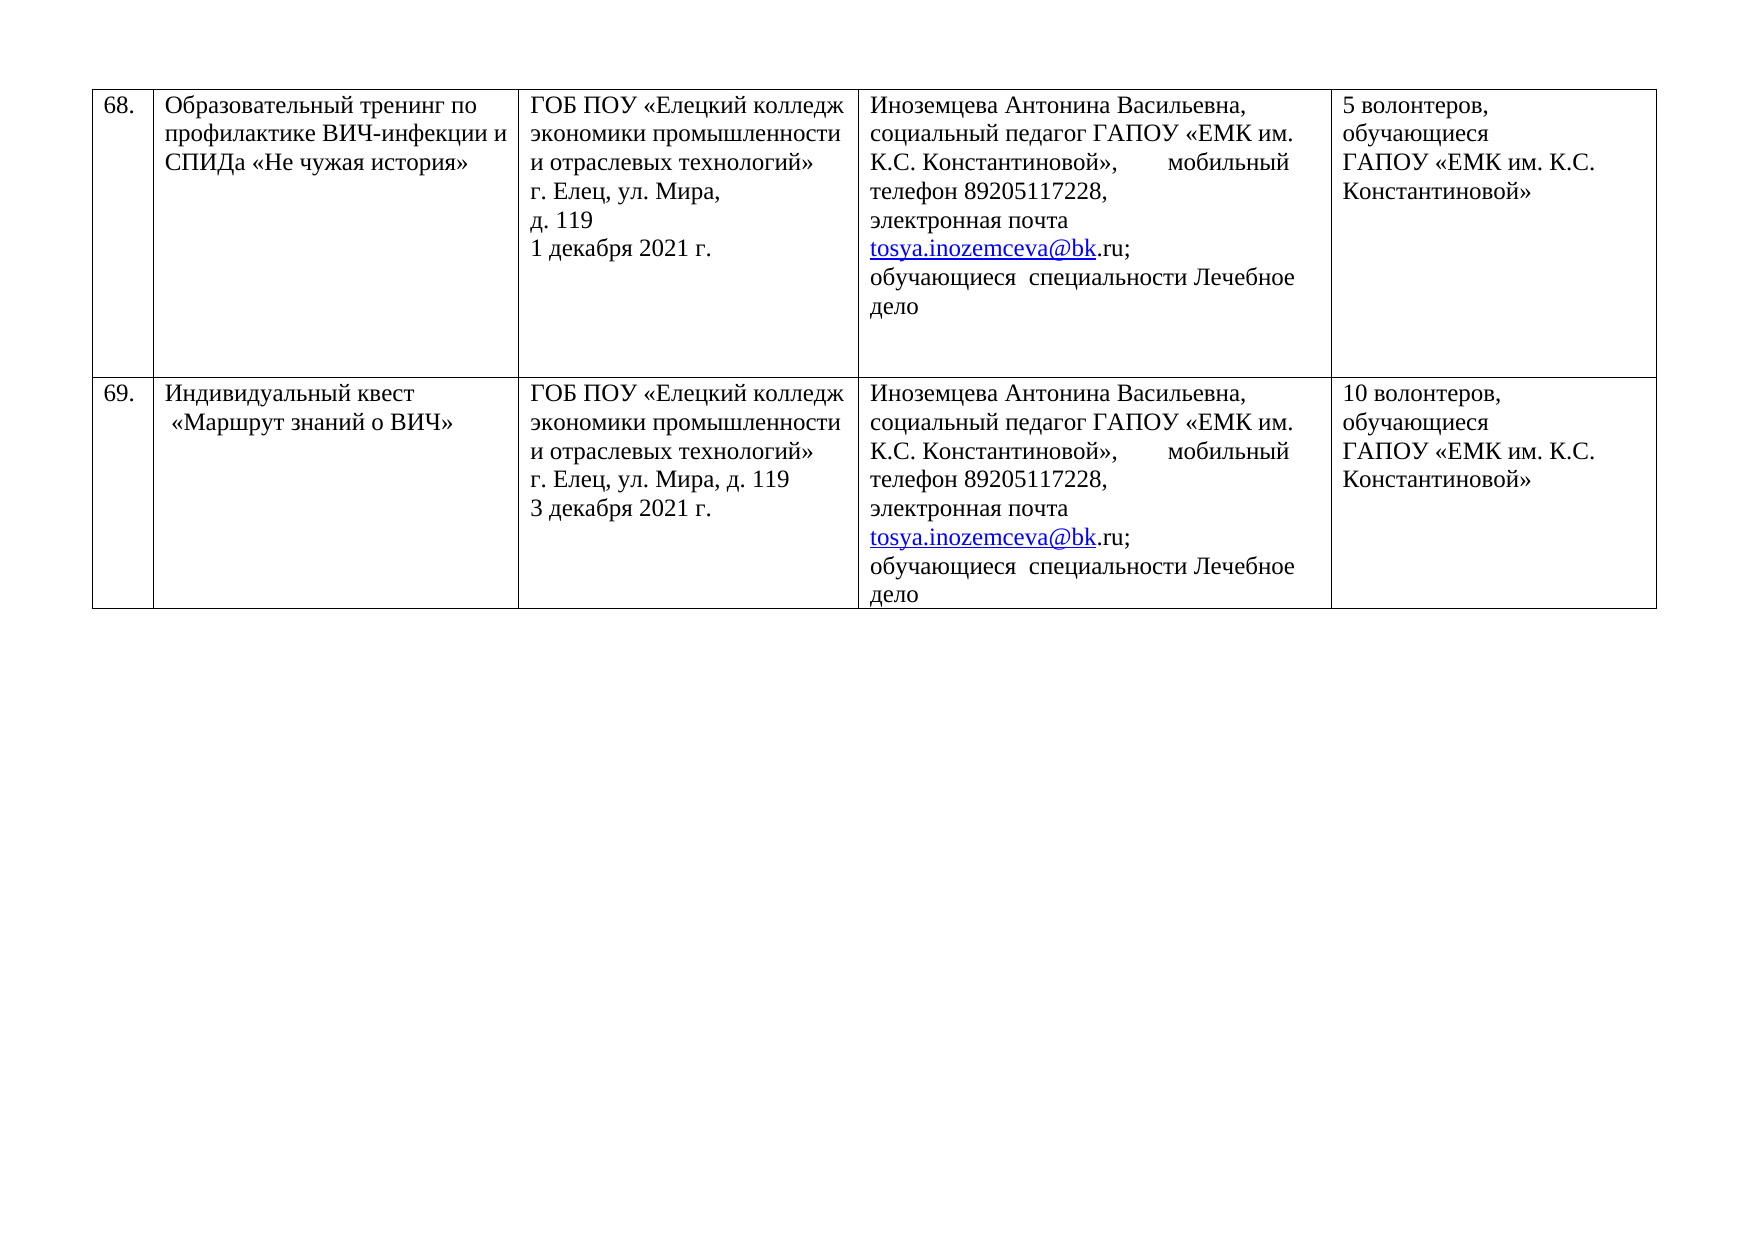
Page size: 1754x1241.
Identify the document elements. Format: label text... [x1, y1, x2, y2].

table_cell ГОБ ПОУ «Елецкий колледж экономики промышленности и отраслевых технологий» г. Елец, ул. Мира, д. 119 1 декабря 2021 г. [519, 90, 858, 377]
table_cell Индивидуальный квест «Маршрут знаний о ВИЧ» [154, 378, 518, 608]
table_cell [93, 90, 153, 377]
table_cell Образовательный тренинг по профилактике ВИЧ-инфекции и СПИДа «Не чужая история» [154, 90, 518, 377]
table_cell Иноземцева Антонина Васильевна, социальный педагог ГАПОУ «ЕМК им. К.С. Константиновой», мобильный телефон 89205117228, электронная почта tosya.inozemceva@bk.ru; обучающиеся специальности Лечебное дело [859, 378, 1331, 608]
table_cell Иноземцева Антонина Васильевна, социальный педагог ГАПОУ «ЕМК им. К.С. Константиновой», мобильный телефон 89205117228, электронная почта tosya.inozemceva@bk.ru; обучающиеся специальности Лечебное дело [859, 90, 1331, 377]
table_cell 10 волонтеров, обучающиеся ГАПОУ «ЕМК им. К.С. Константиновой» [1332, 378, 1656, 608]
table_cell 5 волонтеров, обучающиеся ГАПОУ «ЕМК им. К.С. Константиновой» [1332, 90, 1656, 377]
table_cell [93, 378, 153, 608]
table_cell ГОБ ПОУ «Елецкий колледж экономики промышленности и отраслевых технологий» г. Елец, ул. Мира, д. 119 3 декабря 2021 г. [519, 378, 858, 608]
